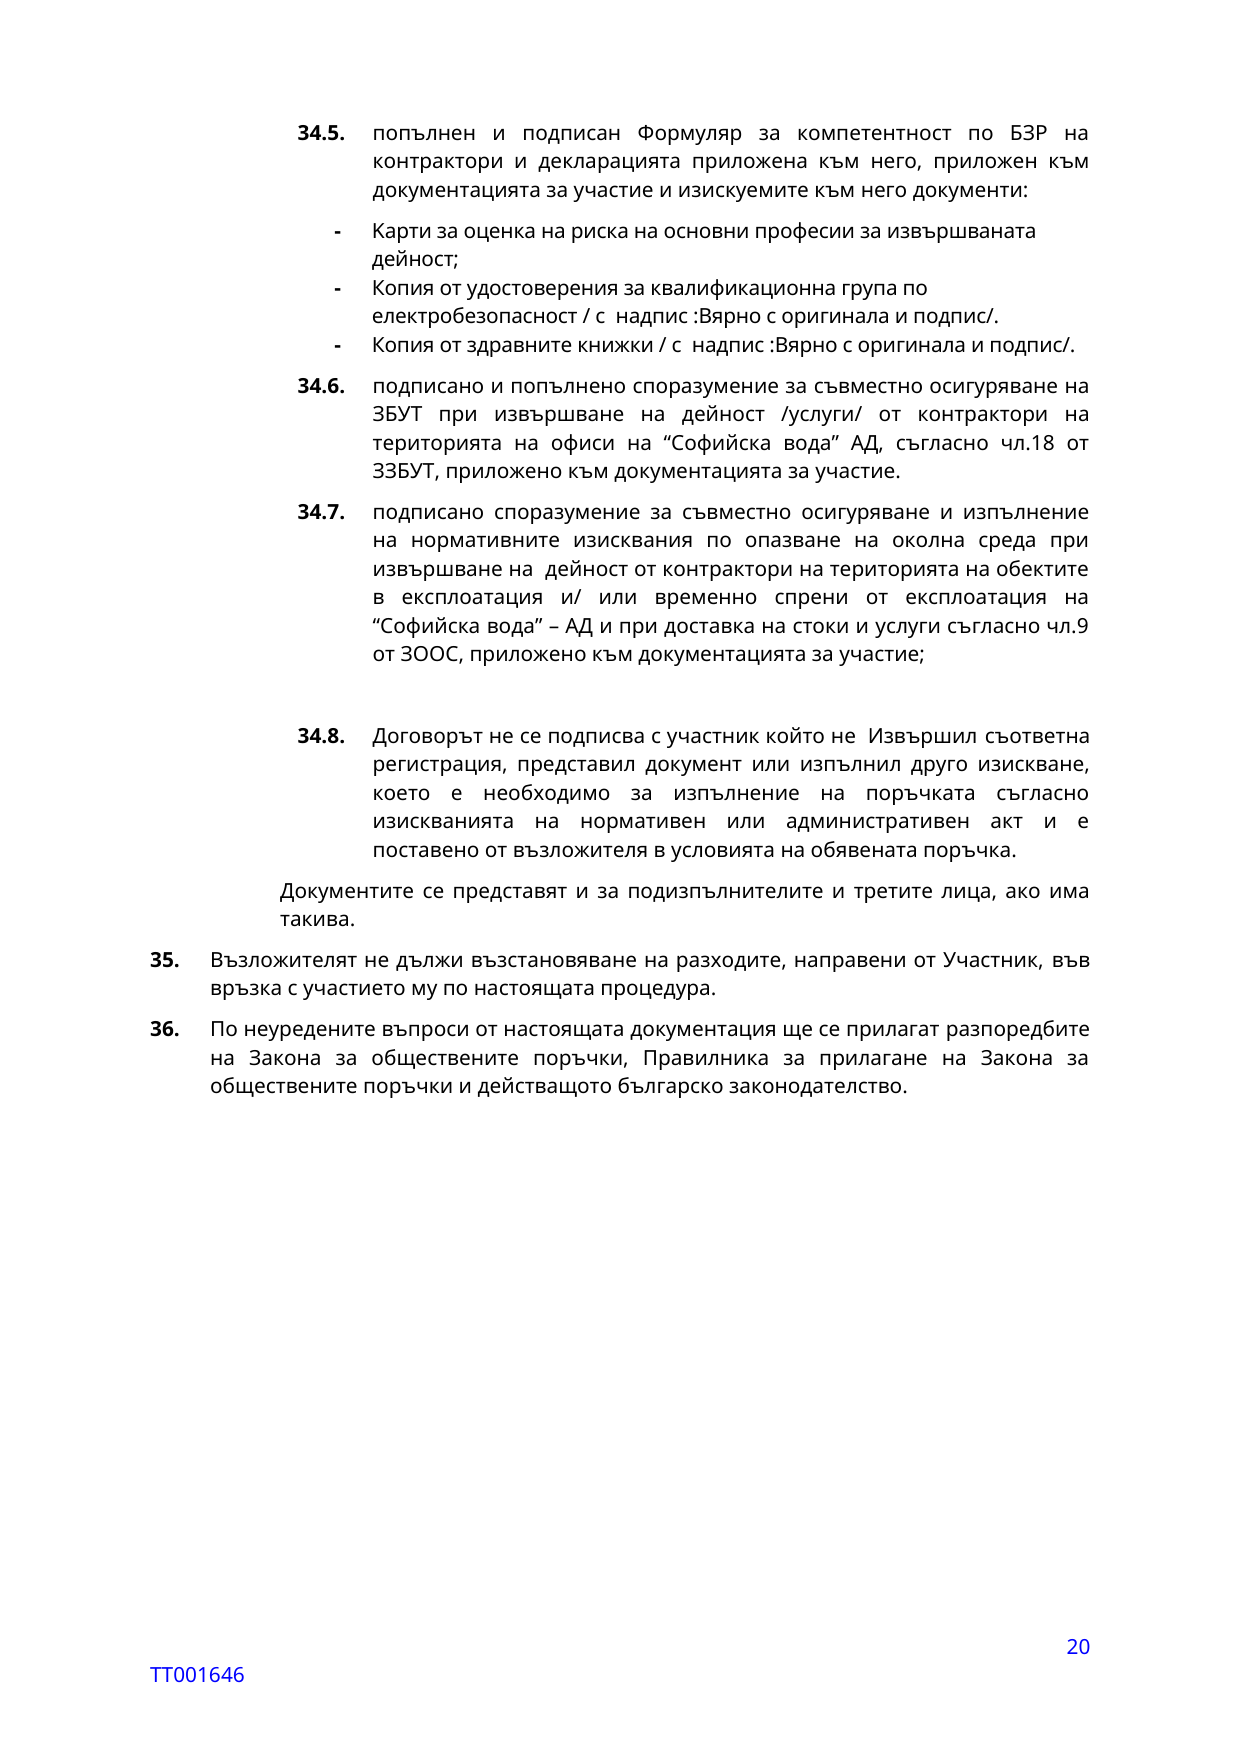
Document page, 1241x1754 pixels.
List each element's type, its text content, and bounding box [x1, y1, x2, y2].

text Документите се представят и за подизпълнителите и третите лица, ако има такива. [280, 876, 1090, 933]
list попълнен и подписан Формуляр за компетентност по БЗР на контрактори и декларацията приложена към него, приложен към документацията за участие и изискуемите към него документи: [297, 118, 1090, 203]
list Копия от здравните книжки / с надпис :Вярно с оригинала и подпис/. [334, 330, 1090, 358]
list Възложителят не дължи възстановяване на разходите, направени от Участник, във връзка с участието му по настоящата процедура. [150, 945, 1090, 1002]
list подписано споразумение за съвместно осигуряване и изпълнение на нормативните изисквания по опазване на околна среда при извършване на дейност от контрактори на територията на обектите в експлоатация и/ или временно спрени от експлоатация на “Софийска вода” – АД и при доставка на стоки и услуги съгласно чл.9 от ЗООС, приложено към документацията за участие; [297, 497, 1090, 668]
list Копия от удостоверения за квалификационна група по електробезопасност / с надпис :Вярно с оригинала и подпис/. [334, 273, 1090, 330]
list По неуредените въпроси от настоящата документация ще се прилагат разпоредбите на Закона за обществените поръчки, Правилника за прилагане на Закона за обществените поръчки и действащото българско законодателство. [150, 1014, 1090, 1100]
list Договорът не се подписва с участник който не Извършил съответна регистрация, представил документ или изпълнил друго изискване, което е необходимо за изпълнение на поръчката съгласно изискванията на нормативен или административен акт и е поставено от възложителя в условията на обявената поръчка. [297, 721, 1090, 863]
list Kарти за оценка на риска на основни професии за извършваната дейност; [334, 216, 1090, 273]
list подписано и попълнено споразумение за съвместно осигуряване на ЗБУТ при извършване на дейност /услуги/ от контрактори на територията на офиси на “Софийска вода” АД, съгласно чл.18 от ЗЗБУТ, приложено към документацията за участие. [297, 371, 1090, 484]
